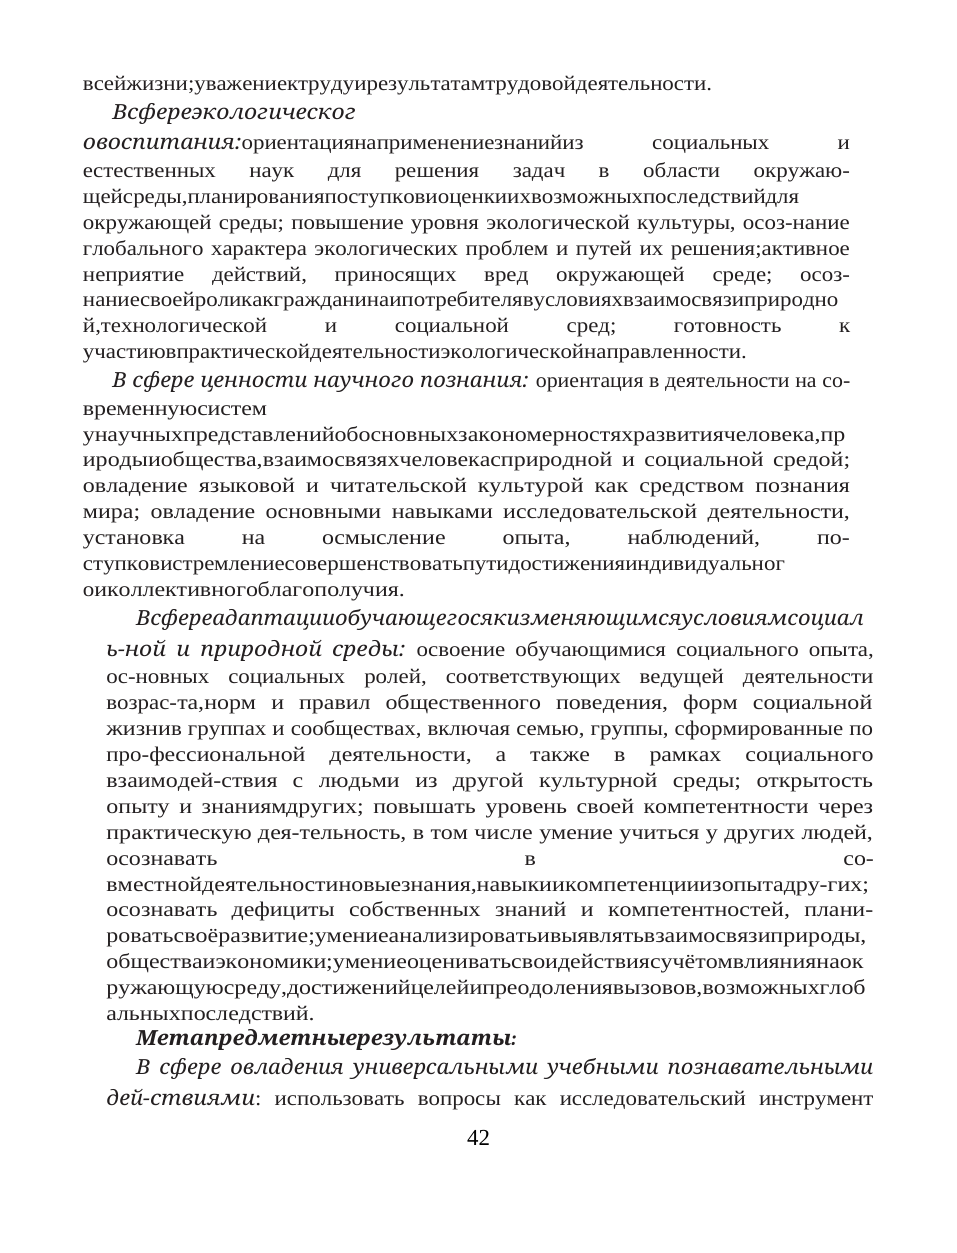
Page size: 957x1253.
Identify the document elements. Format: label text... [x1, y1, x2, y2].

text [83, 71, 851, 95]
text Всфереадаптацииобучающегосякизменяющимсяусловиямсоциаль-ной и природной среды: освоение обучающимися социального опыта, ос-новных социальных ролей, соответствующих ведущей деятельности возрас-та,норм и правил общественного поведения, форм социальной жизнив группах и сообществах, включая семью, группы, сформированные по про-фессиональной деятельности, а также в рамках социального взаимодей-ствия с людьми из другой культурной среды; открытость опыту и знаниямдругих; повышать уровень своей компетентности через практическую дея-тельность, в том числе умение учиться у других людей, осознавать в со-вместнойдеятельностиновыезнания,навыкиикомпетенцииизопытадру-гих; осознавать дефициты собственных знаний и компетентностей, плани-роватьсвоёразвитие;умениеанализироватьивыявлятьвзаимосвязиприроды,обществаиэкономики;умениеоцениватьсвоидействиясучётомвлияниянаокружающуюсреду,достиженийцелейипреодолениявызовов,возможныхглобальныхпоследствий. [106, 603, 874, 1025]
text Всфереэкологическоговоспитания:ориентациянаприменениезнанийиз социальных и естественных наук для решения задач в области окружаю-щейсреды,планированияпоступковиоценкиихвозможныхпоследствийдля окружающей среды; повышение уровня экологической культуры, осоз-нание глобального характера экологических проблем и путей их решения;активное неприятие действий, приносящих вред окружающей среде; осоз-наниесвоейроликакгражданинаипотребителявусловияхвзаимосвязиприродной,технологической и социальной сред; готовность к участиювпрактическойдеятельностиэкологическойнаправленности. [83, 97, 851, 363]
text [106, 1052, 874, 1111]
subtitle Метапредметныерезультаты: [136, 1027, 886, 1050]
text В сфере ценности научного познания: ориентация в деятельности на со-временнуюсистемунаучныхпредставленийобосновныхзакономерностяхразвитиячеловека,природыиобщества,взаимосвязяхчеловекасприродной и социальной средой; овладение языковой и читательской культурой как средством познания мира; овладение основными навыками исследовательской деятельности, установка на осмысление опыта, наблюдений, по-ступковистремлениесовершенствоватьпутидостиженияиндивидуальногоиколлективногоблагополучия. [83, 365, 851, 601]
